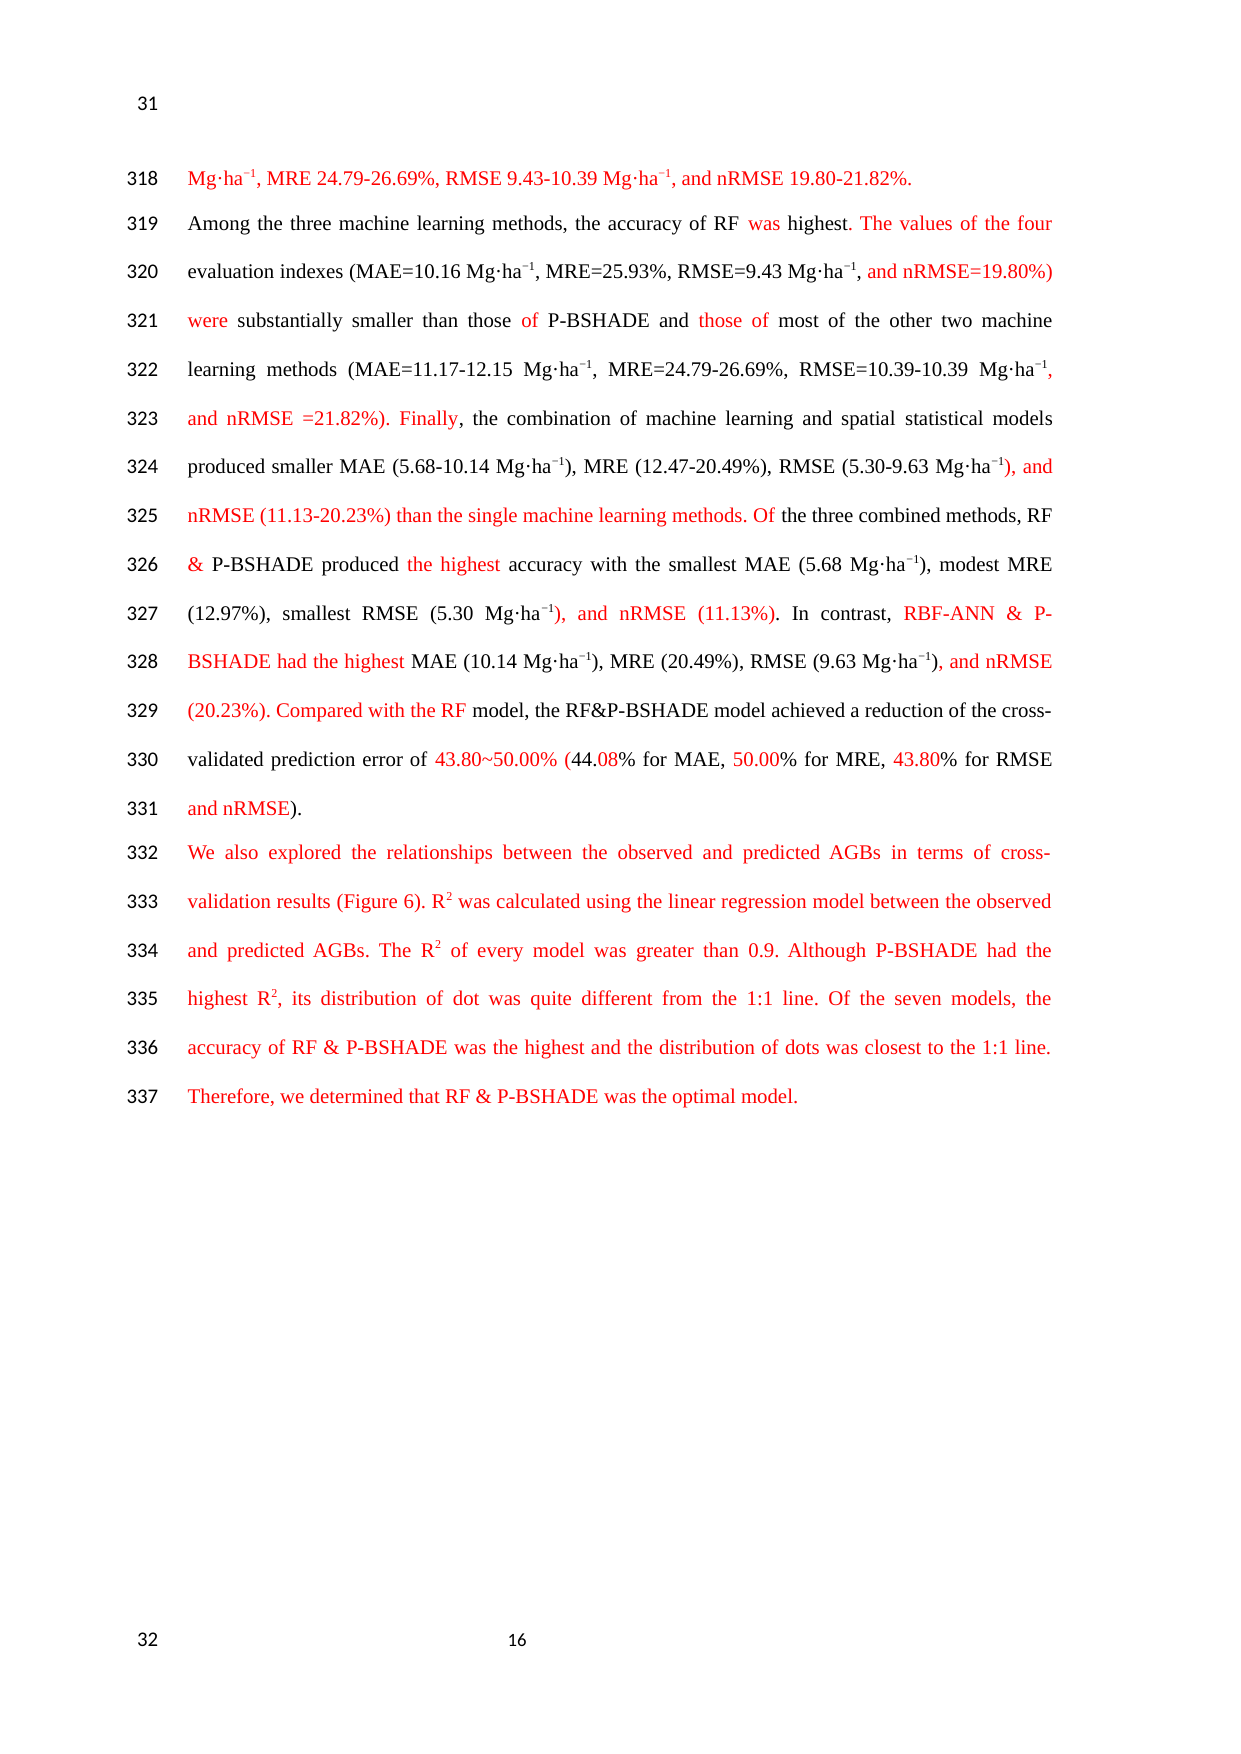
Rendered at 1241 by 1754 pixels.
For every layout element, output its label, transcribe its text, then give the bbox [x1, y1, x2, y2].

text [187, 162, 1053, 194]
text We also explored the relationships between the observed and predicted AGBs in terms of cross-validation results (Figure 6). R2 was calculated using the linear regression model between the observed and predicted AGBs. The R2 of every model was greater than 0.9. Although P-BSHADE had the highest R2, its distribution of dot was quite different from the 1:1 line. Of the seven models, the accuracy of RF & P-BSHADE was the highest and the distribution of dots was closest to the 1:1 line. Therefore, we determined that RF & P-BSHADE was the optimal model. [187, 836, 1053, 1112]
text Among the three machine learning methods, the accuracy of RF was highest. The values of the four evaluation indexes (MAE=10.16 Mg·ha−1, MRE=25.93%, RMSE=9.43 Mg·ha−1, and nRMSE=19.80%) were substantially smaller than those of P-BSHADE and those of most of the other two machine learning methods (MAE=11.17-12.15 Mg·ha−1, MRE=24.79-26.69%, RMSE=10.39-10.39 Mg·ha−1, and nRMSE =21.82%). Finally, the combination of machine learning and spatial statistical models produced smaller MAE (5.68-10.14 Mg·ha−1), MRE (12.47-20.49%), RMSE (5.30-9.63 Mg·ha−1), and nRMSE (11.13-20.23%) than the single machine learning methods. Of the three combined methods, RF & P-BSHADE produced the highest accuracy with the smallest MAE (5.68 Mg·ha−1), modest MRE (12.97%), smallest RMSE (5.30 Mg·ha−1), and nRMSE (11.13%). In contrast, RBF-ANN & P-BSHADE had the highest MAE (10.14 Mg·ha−1), MRE (20.49%), RMSE (9.63 Mg·ha−1), and nRMSE (20.23%). Compared with the RF model, the RF&P-BSHADE model achieved a reduction of the cross-validated prediction error of 43.80~50.00% (44.08% for MAE, 50.00% for MRE, 43.80% for RMSE and nRMSE). [187, 206, 1053, 824]
